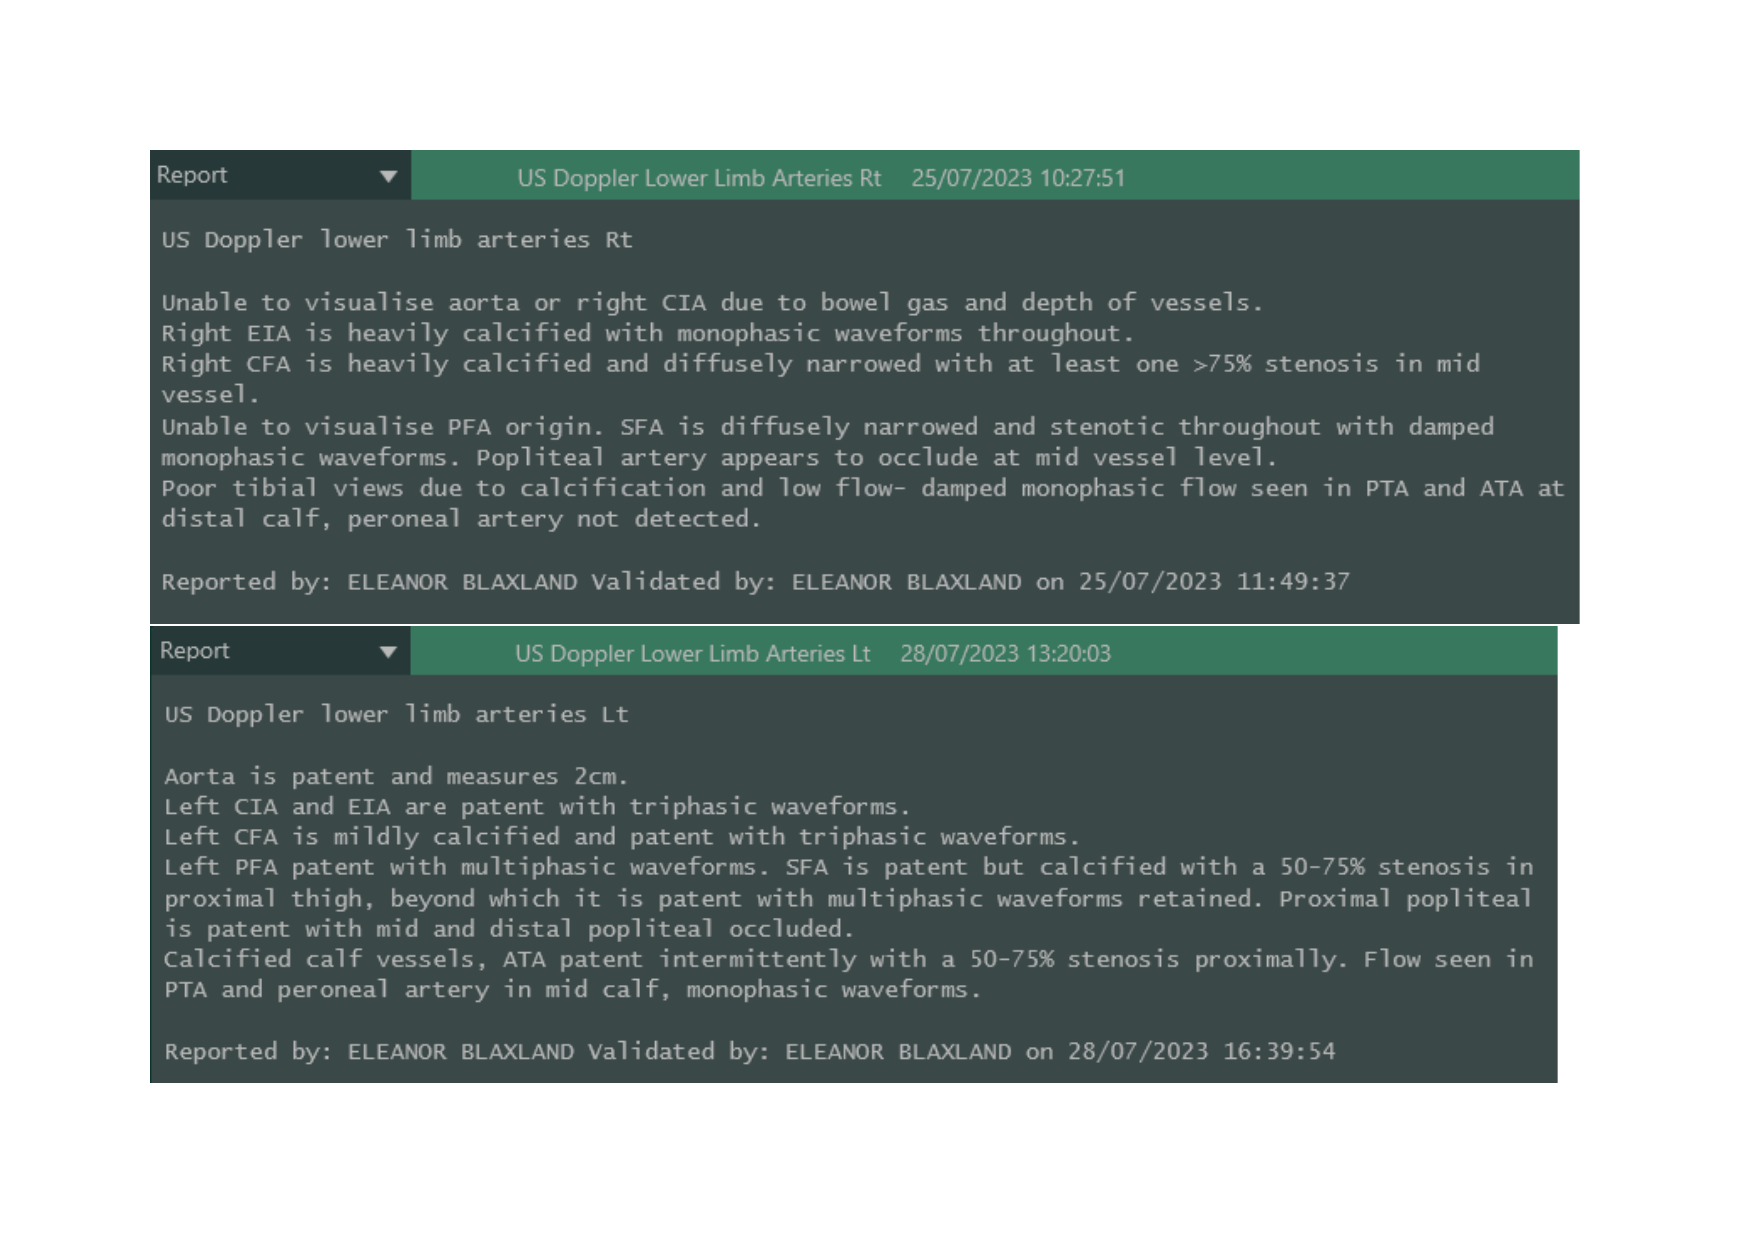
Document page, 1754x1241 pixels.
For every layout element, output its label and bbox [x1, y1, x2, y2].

picture [150, 626, 1558, 1083]
picture [150, 150, 1580, 624]
